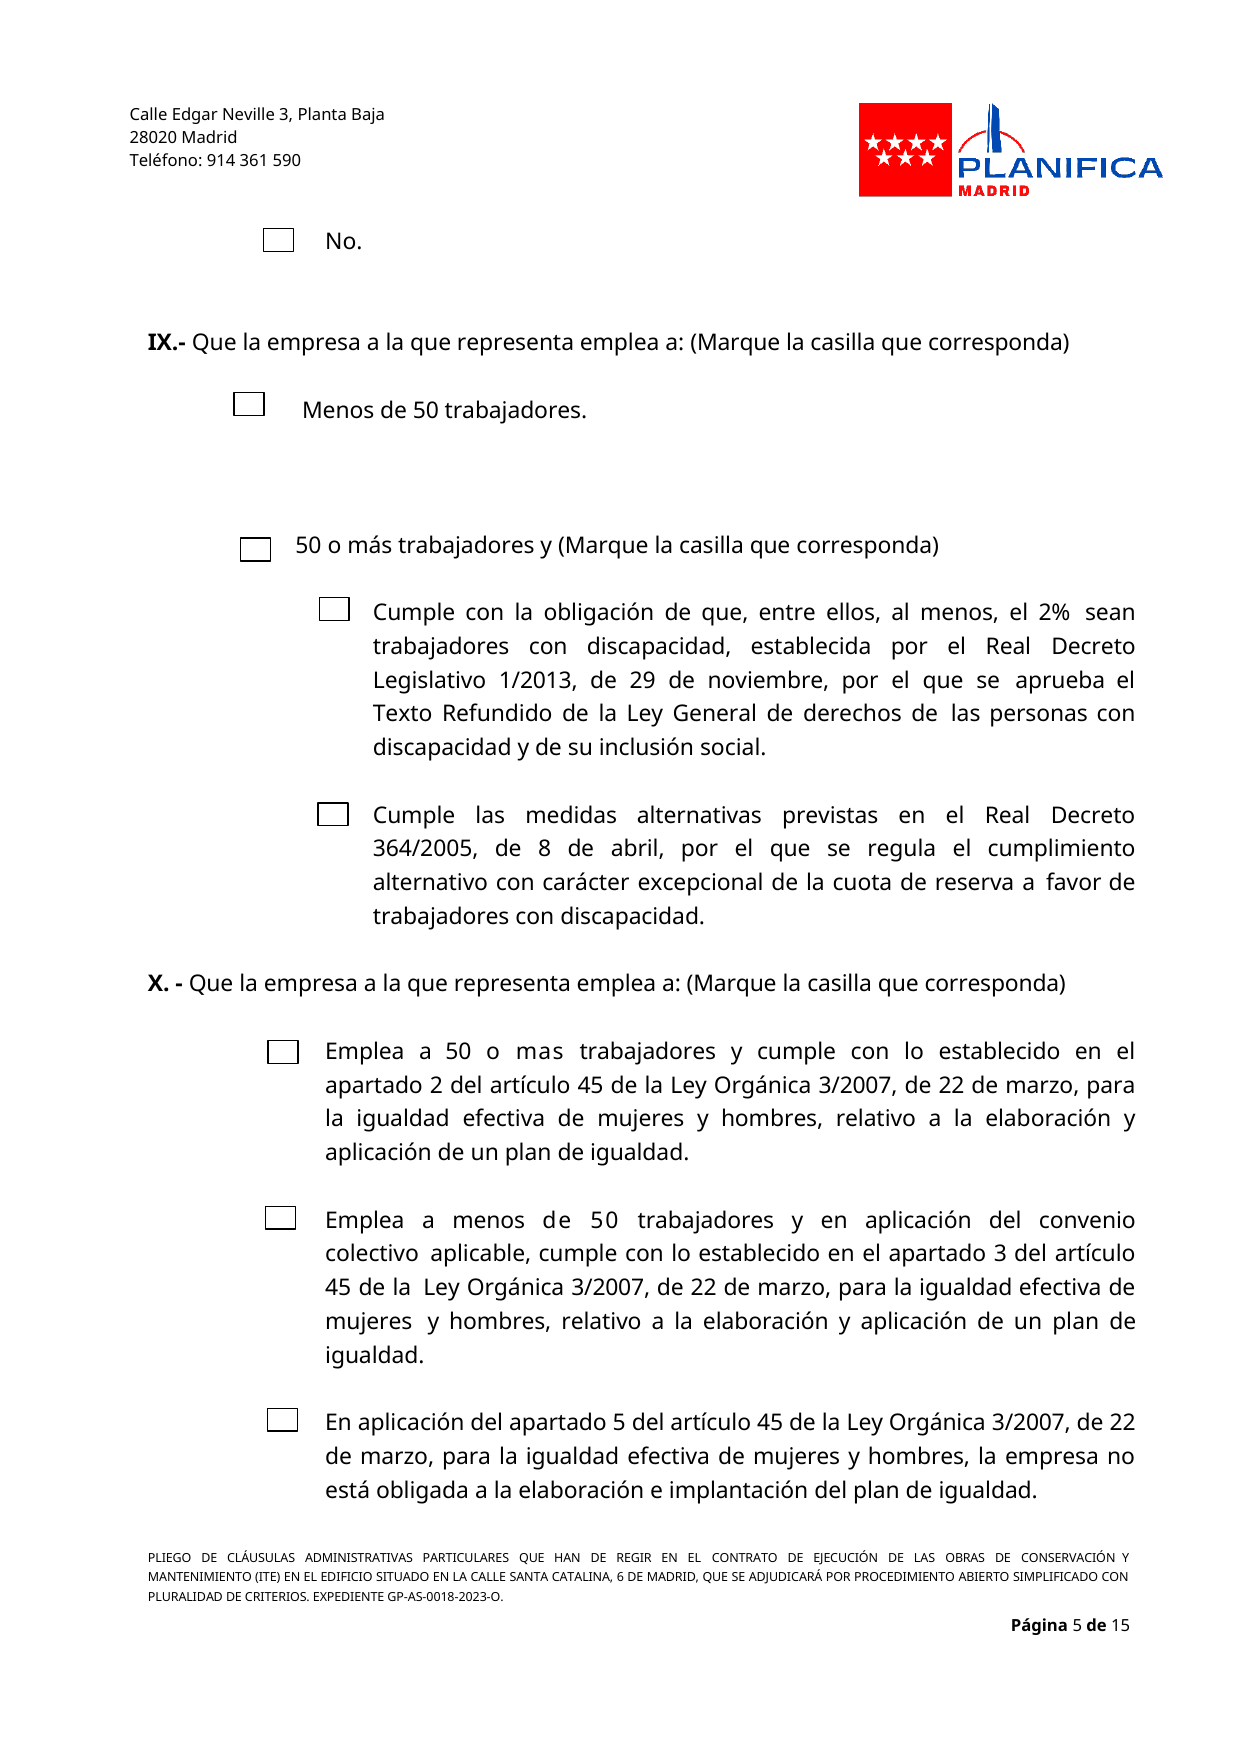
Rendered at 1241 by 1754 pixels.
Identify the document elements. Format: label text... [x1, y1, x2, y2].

text No. [148, 225, 1161, 256]
text Cumple con la obligación de que, entre ellos, al menos, el 2% sean trabajadores con discapacidad, establecida por el Real Decreto Legislativo 1/2013, de 29 de noviembre, por el que se aprueba el Texto Refundido de la Ley General de derechos de las personas con discapacidad y de su inclusión social. [373, 596, 1136, 762]
text X. - Que la empresa a la que representa emplea a: (Marque la casilla que corresponda) [148, 967, 1161, 998]
text IX.- Que la empresa a la que representa emplea a: (Marque la casilla que corresponda) [148, 326, 1129, 357]
picture [858, 103, 1172, 197]
text Cumple las medidas alternativas previstas en el Real Decreto 364/2005, de 8 de abril, por el que se regula el cumplimiento alternativo con carácter excepcional de la cuota de reserva a favor de trabajadores con discapacidad. [373, 798, 1136, 931]
text Menos de 50 trabajadores. [148, 393, 1129, 425]
text Emplea a 50 o mas trabajadores y cumple con lo establecido en el apartado 2 del artículo 45 de la Ley Orgánica 3/2007, de 22 de marzo, para la igualdad efectiva de mujeres y hombres, relativo a la elaboración y aplicación de un plan de igualdad. [325, 1035, 1136, 1167]
text Emplea a menos de 50 trabajadores y en aplicación del convenio colectivo aplicable, cumple con lo establecido en el apartado 3 del artículo 45 de la Ley Orgánica 3/2007, de 22 de marzo, para la igualdad efectiva de mujeres y hombres, relativo a la elaboración y aplicación de un plan de igualdad. [325, 1203, 1136, 1370]
text En aplicación del apartado 5 del artículo 45 de la Ley Orgánica 3/2007, de 22 de marzo, para la igualdad efectiva de mujeres y hombres, la empresa no está obligada a la elaboración e implantación del plan de igualdad. [325, 1406, 1136, 1505]
text 50 o más trabajadores y (Marque la casilla que corresponda) [148, 528, 1161, 560]
